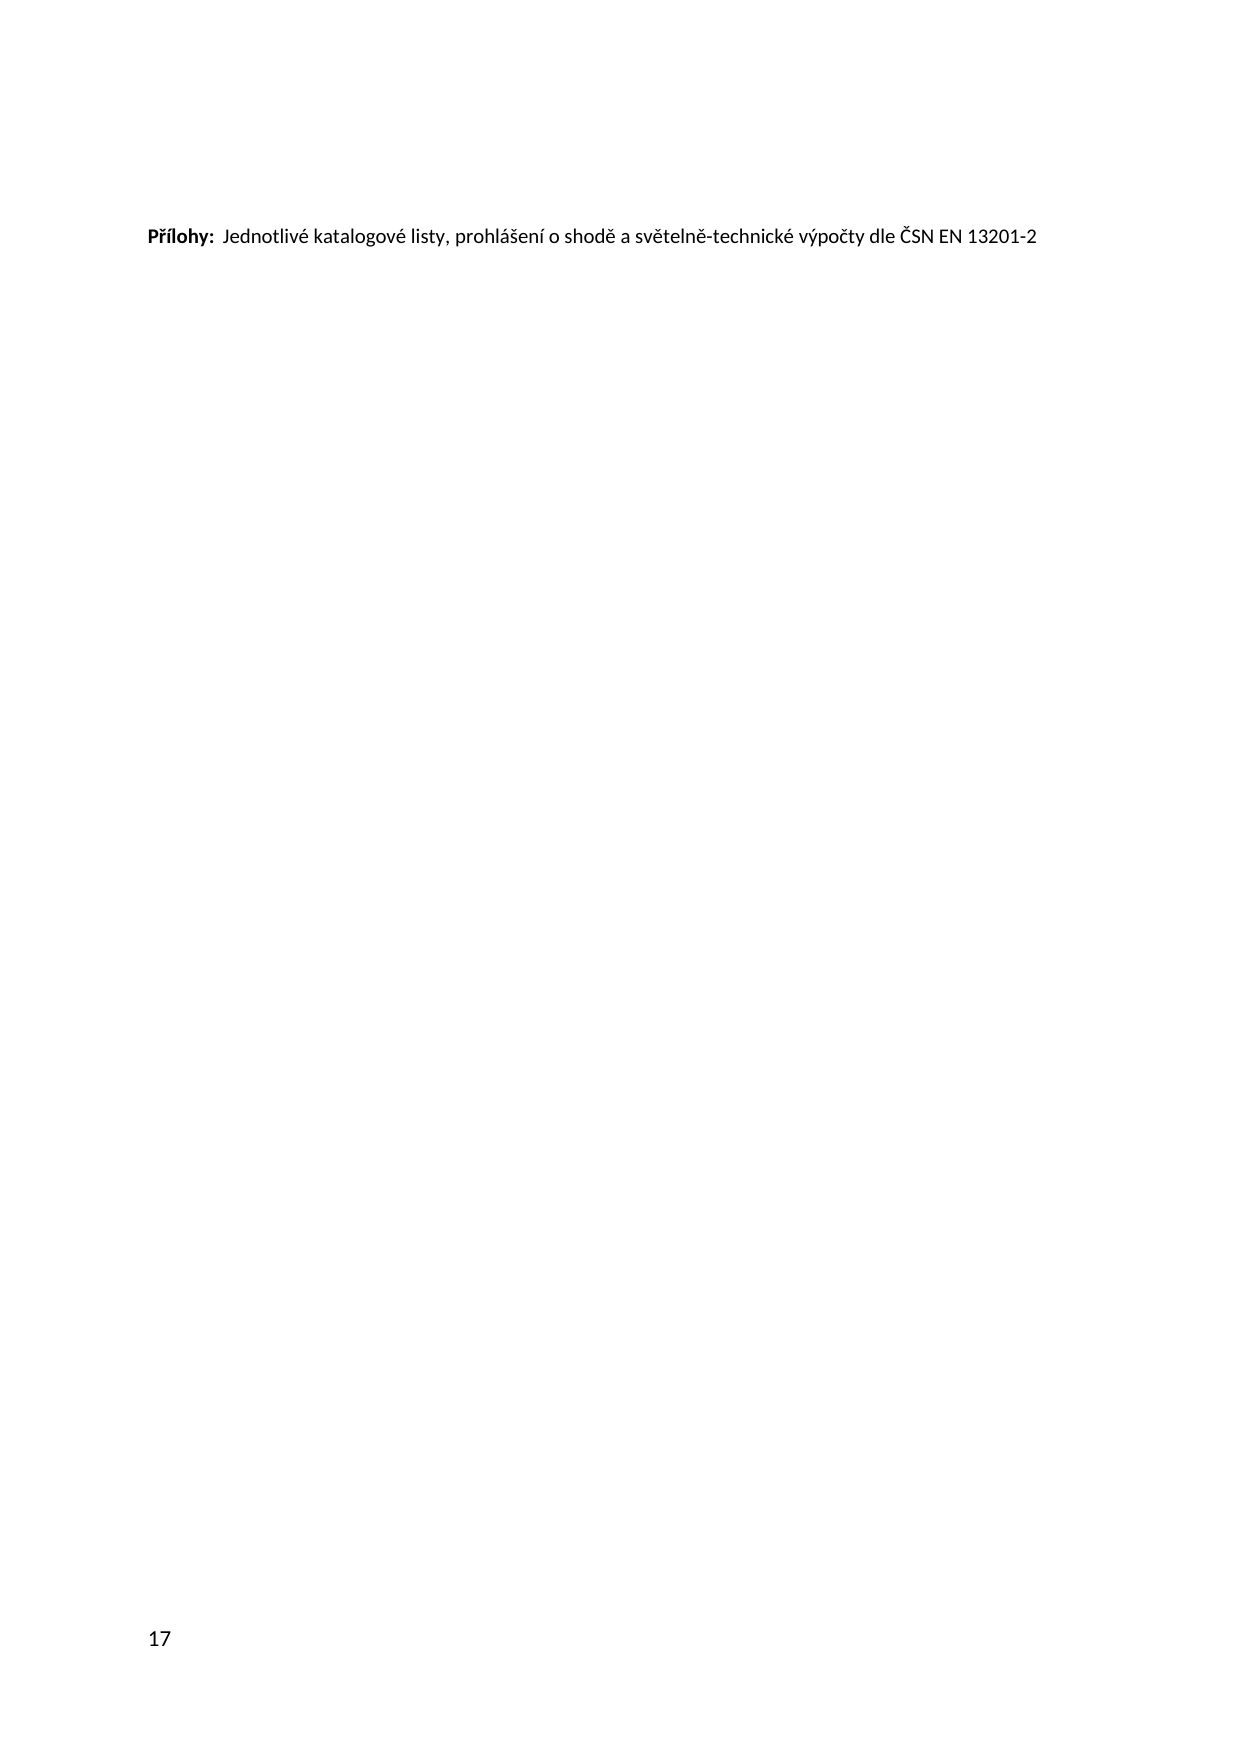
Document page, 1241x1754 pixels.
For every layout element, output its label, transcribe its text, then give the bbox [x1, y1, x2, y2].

text Přílohy: Jednotlivé katalogové listy, prohlášení o shodě a světelně-technické výpočty dle ČSN EN 13201-2 [148, 224, 1093, 249]
